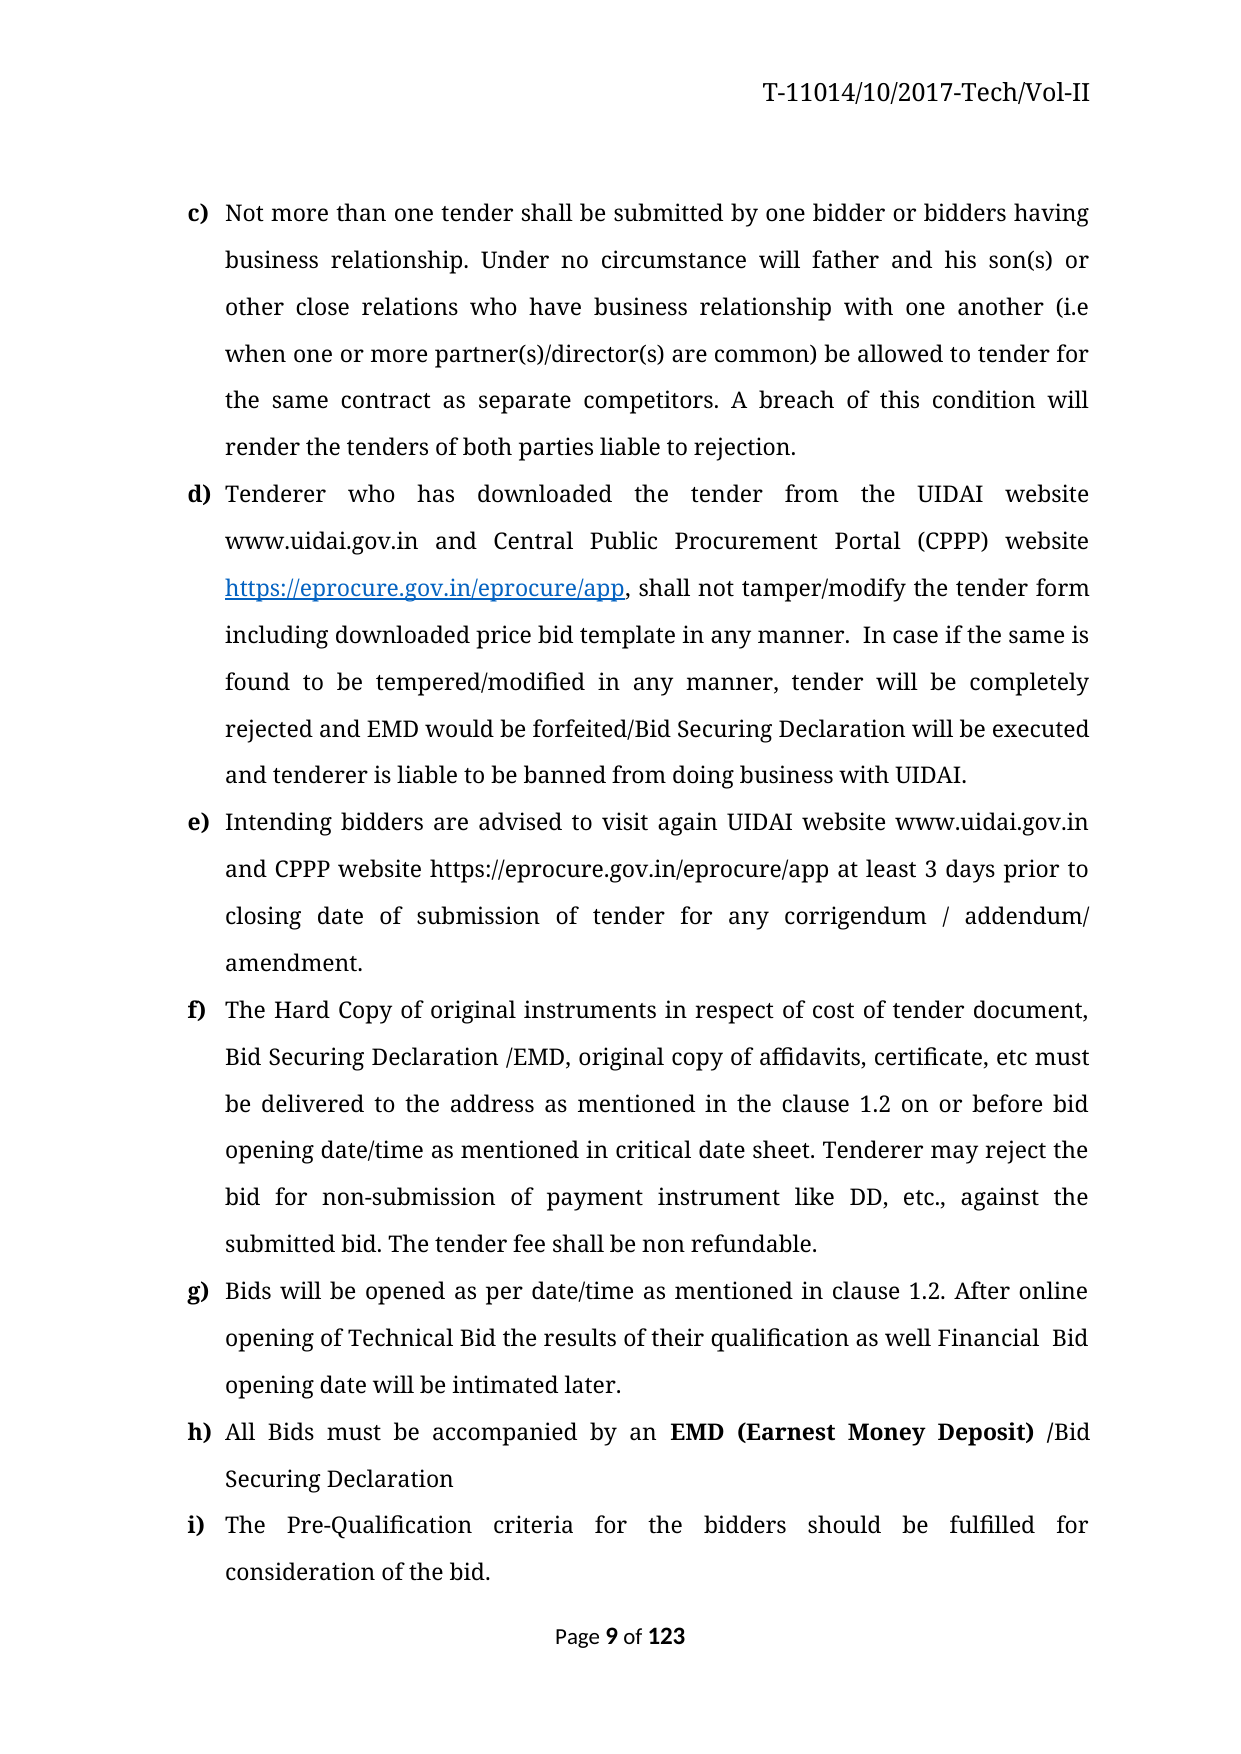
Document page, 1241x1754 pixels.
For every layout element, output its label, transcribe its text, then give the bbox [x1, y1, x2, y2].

list All Bids must be accompanied by an EMD (Earnest Money Deposit) /Bid Securing Declaration [187, 1416, 1090, 1494]
list Intending bidders are advised to visit again UIDAI website www.uidai.gov.in and CPPP website https://eprocure.gov.in/eprocure/app at least 3 days prior to closing date of submission of tender for any corrigendum / addendum/ amendment. [187, 806, 1090, 978]
list The Hard Copy of original instruments in respect of cost of tender document, Bid Securing Declaration /EMD, original copy of affidavits, certificate, etc must be delivered to the address as mentioned in the clause 1.2 on or before bid opening date/time as mentioned in critical date sheet. Tenderer may reject the bid for non-submission of payment instrument like DD, etc., against the submitted bid. The tender fee shall be non refundable. [187, 994, 1090, 1259]
list The Pre-Qualification criteria for the bidders should be fulfilled for consideration of the bid. [187, 1509, 1090, 1587]
list Bids will be opened as per date/time as mentioned in clause 1.2. After online opening of Technical Bid the results of their qualification as well Financial Bid opening date will be intimated later. [187, 1275, 1090, 1400]
list Not more than one tender shall be submitted by one bidder or bidders having business relationship. Under no circumstance will father and his son(s) or other close relations who have business relationship with one another (i.e when one or more partner(s)/director(s) are common) be allowed to tender for the same contract as separate competitors. A breach of this condition will render the tenders of both parties liable to rejection. [187, 197, 1090, 462]
list Tenderer who has downloaded the tender from the UIDAI website www.uidai.gov.in and Central Public Procurement Portal (CPPP) website https://eprocure.gov.in/eprocure/app, shall not tamper/modify the tender form including downloaded price bid template in any manner. In case if the same is found to be tempered/modified in any manner, tender will be completely rejected and EMD would be forfeited/Bid Securing Declaration will be executed and tenderer is liable to be banned from doing business with UIDAI. [187, 478, 1090, 791]
